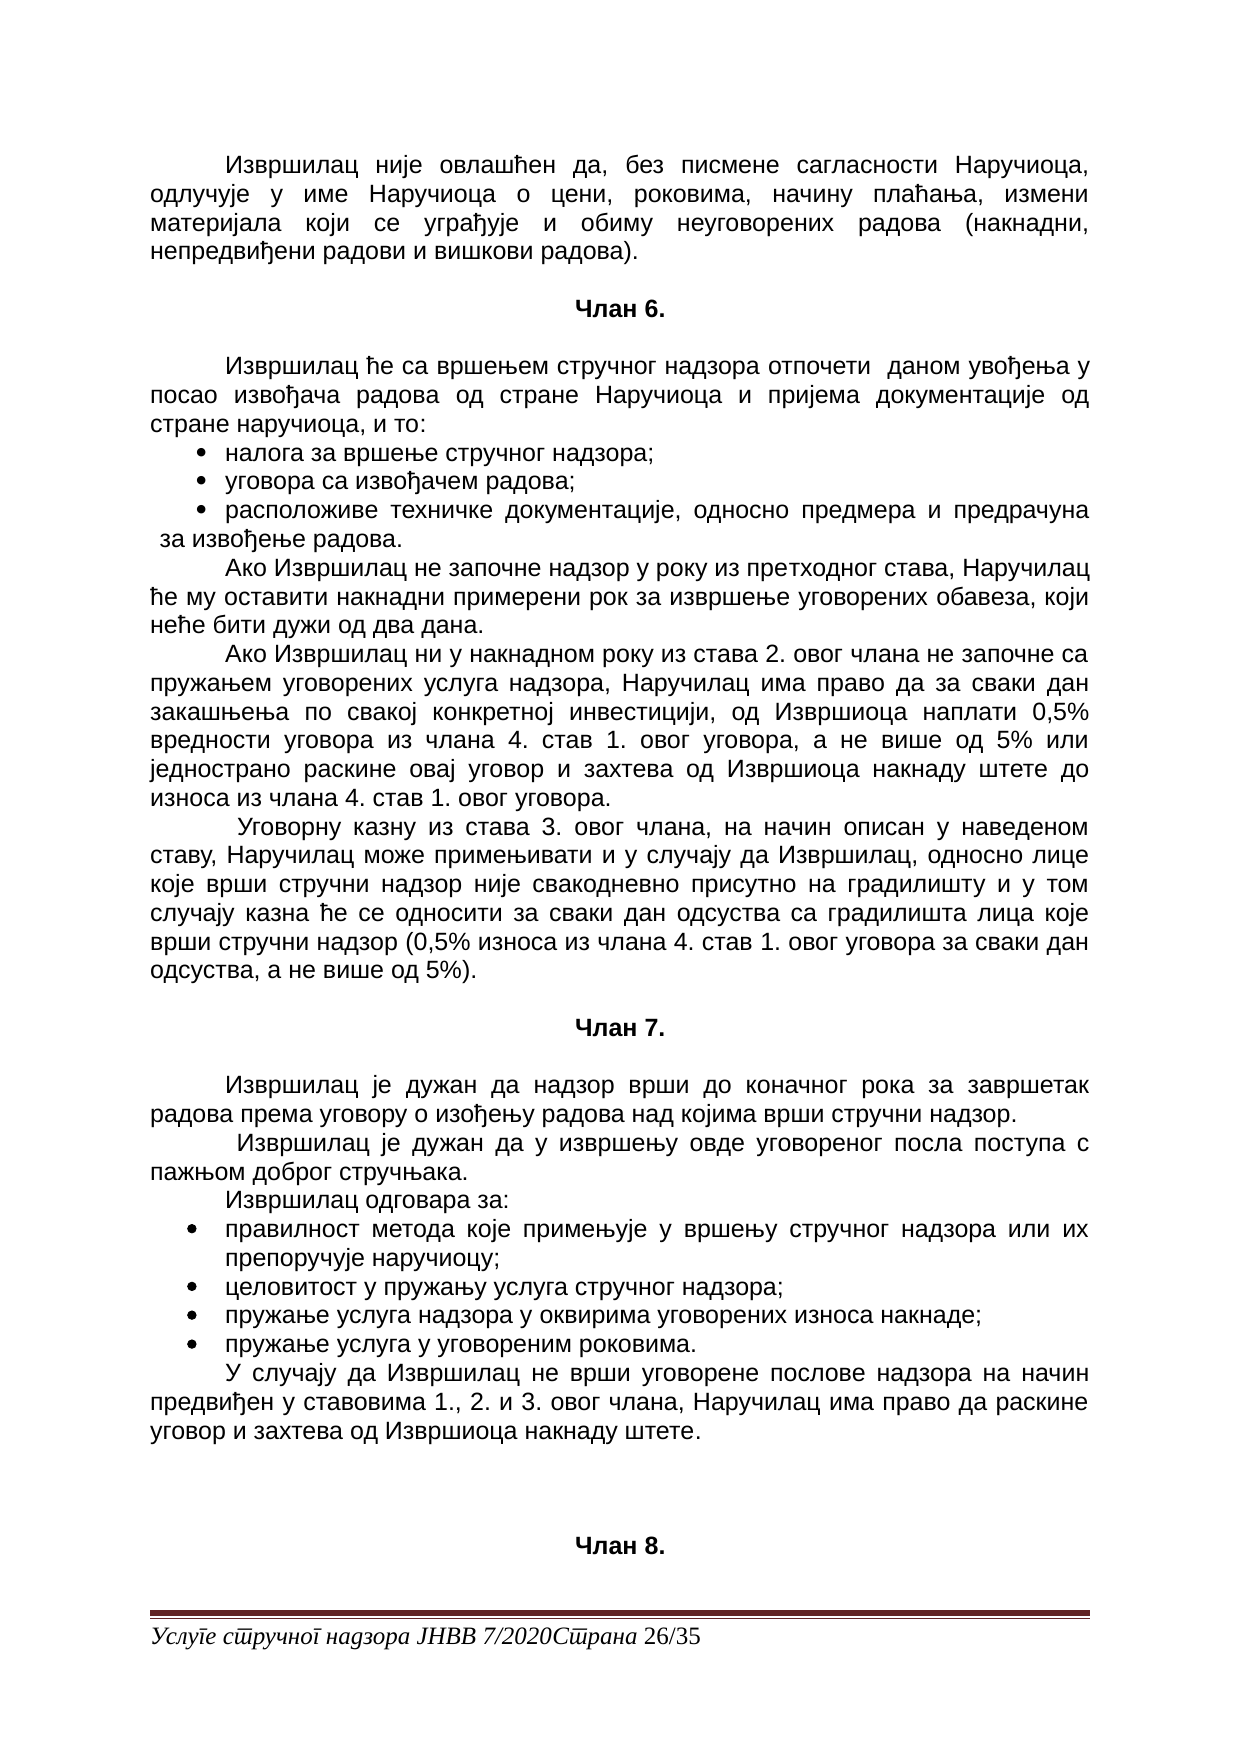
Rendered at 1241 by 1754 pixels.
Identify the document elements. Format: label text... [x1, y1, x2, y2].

text Извршилац ће са вршењем стручног надзора отпочети даном увођења у посао извођача радова од стране Наручиоца и пријема документације од стране наручиоца, и то: [150, 351, 1090, 437]
text Извршилац одговара за: [150, 1185, 1090, 1214]
text Ако Извршилац ни у накнадном року из става 2. овог члана не започне са пружањем уговорених услуга надзора, Наручилац има право да за сваки дан закашњења по свакој конкретној инвестицији, од Извршиоца наплати 0,5% вредности уговора из члана 4. став 1. овог уговора, а не више од 5% или једнострано раскине овај уговор и захтева од Извршиоца накнаду штете до износа из члана 4. став 1. овог уговора. [150, 639, 1090, 812]
list налога за вршење стручног надзора; [197, 437, 1090, 466]
text Члан 7. [150, 1013, 1090, 1042]
text Ако Извршилац не започне надзор у року из претходног става, Наручилац ће му оставити накнадни примерени рок за извршење уговорених обавеза, који неће бити дужи од два дана. [150, 553, 1090, 639]
text Извршилац није овлашћен да, без писмене сагласности Наручиоца, одлучује у име Наручиоца о цени, роковима, начину плаћања, измени материјала који се уграђује и обиму неуговорених радова (накнадни, непредвиђени радови и вишкови радова). [150, 150, 1090, 265]
list уговора са извођачем радова; [197, 466, 1090, 495]
text Извршилац је дужан да надзор врши до коначног рока за завршетак радова према уговору о изођењу радова над којима врши стручни надзор. [150, 1070, 1090, 1128]
list правилност метода које примењује у вршењу стручног надзора или их препоручује наручиоцу; [187, 1214, 1090, 1272]
text Уговорну казну из става 3. овог члана, на начин описан у наведеном ставу, Наручилац може примењивати и у случају да Извршилац, односно лице које врши стручни надзор није свакодневно присутно на градилишту и у том случају казна ће се односити за сваки дан одсуства са градилишта лица које врши стручни надзор (0,5% износа из члана 4. став 1. овог уговора за сваки дан одсуства, а не више од 5%). [150, 812, 1090, 984]
list пружање услуга у уговореним роковима. [187, 1329, 1090, 1358]
text Извршилац је дужан да у извршењу овде уговореног посла поступа с пажњом доброг стручњака. [150, 1128, 1090, 1185]
text Члан 8. [150, 1531, 1090, 1559]
list целовитост у пружању услуга стручног надзора; [187, 1272, 1090, 1301]
list расположиве техничке документације, односно предмера и предрачуна за извођење радова. [159, 495, 1090, 553]
text Члан 6. [150, 294, 1090, 322]
list пружање услуга надзора у оквирима уговорених износа накнаде; [187, 1301, 1090, 1329]
text У случају да Извршилац не врши уговорене послове надзора на начин предвиђен у ставовима 1., 2. и 3. овог члана, Наручилац има право да раскине уговор и захтева од Извршиоца накнаду штете. [150, 1358, 1090, 1444]
